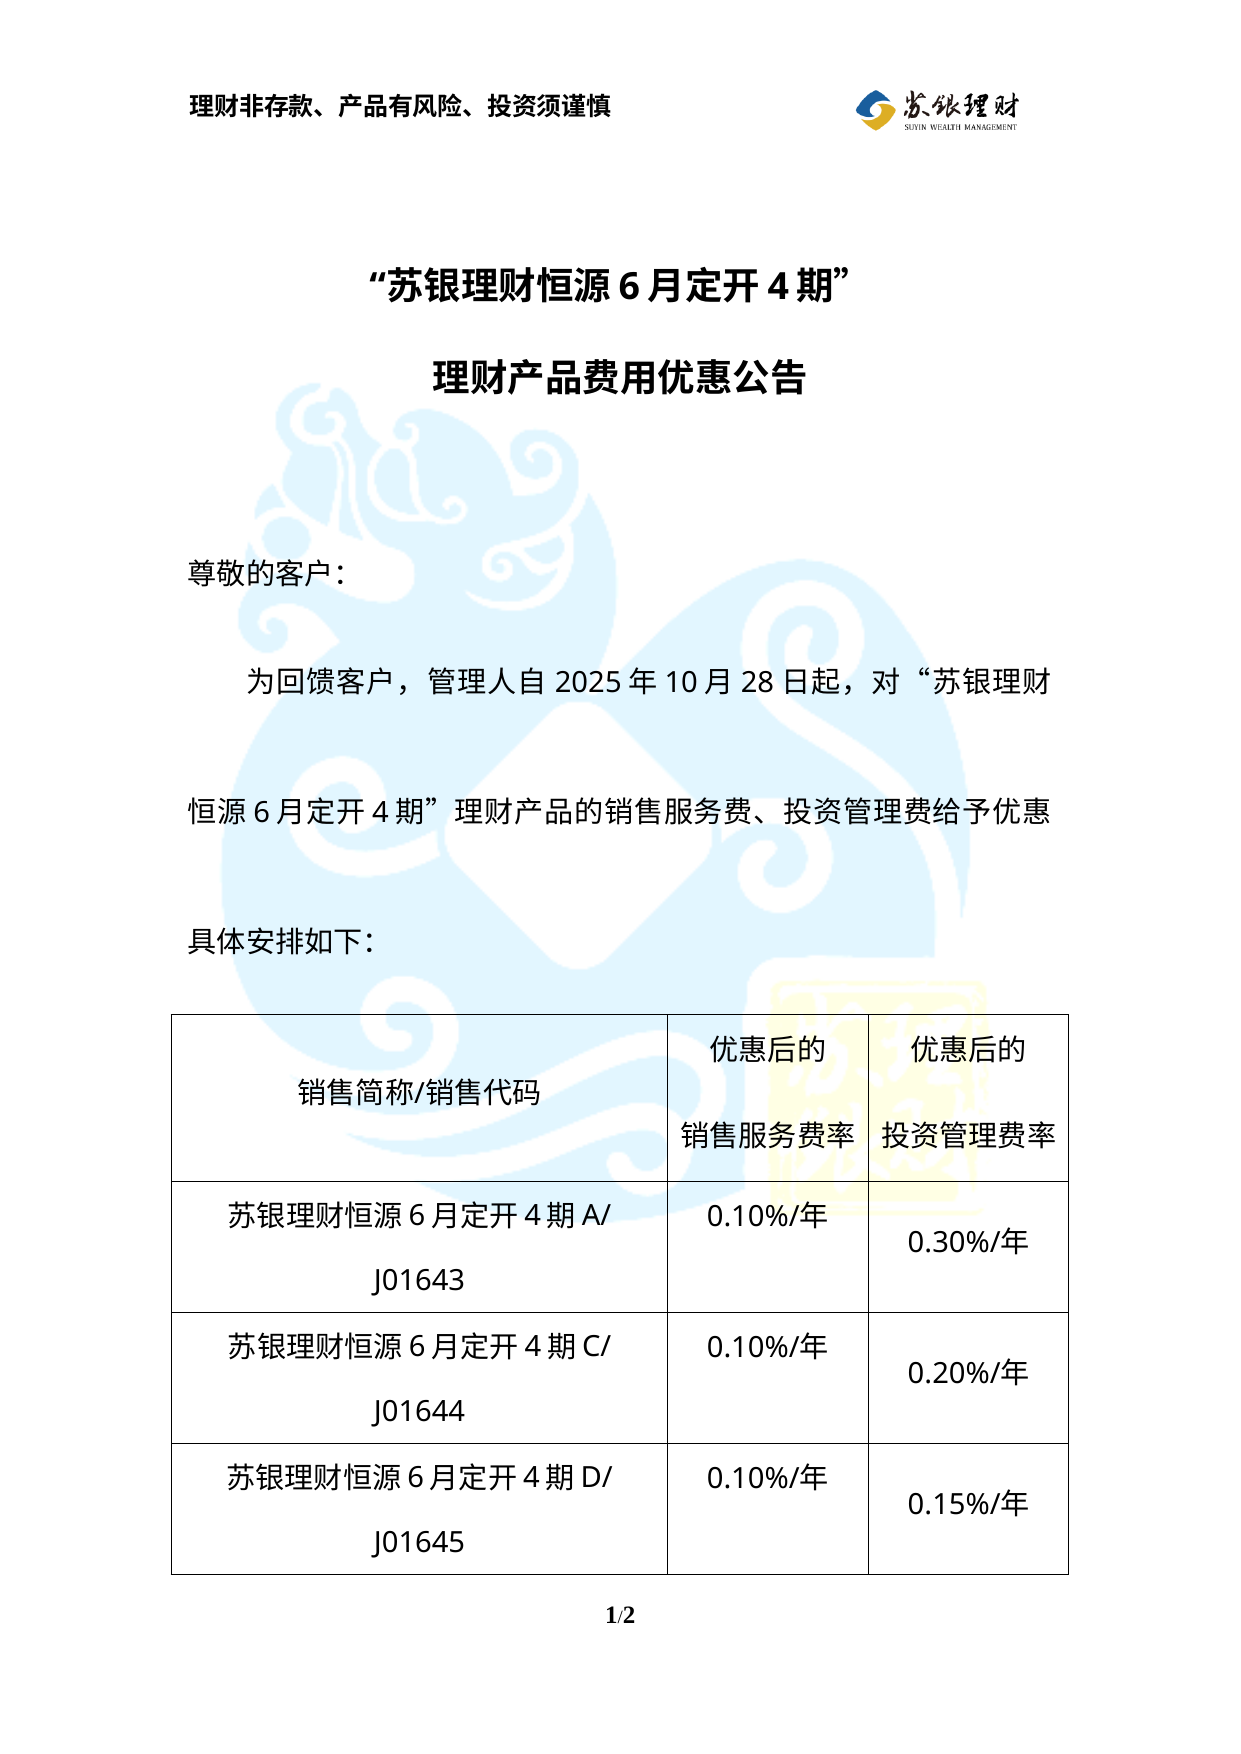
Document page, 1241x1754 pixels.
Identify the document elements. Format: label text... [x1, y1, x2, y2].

table_cell 苏银理财恒源6月定开4期A/J01643 [172, 1182, 667, 1312]
table_header 优惠后的 销售服务费率 [668, 1015, 868, 1181]
text “苏银理财恒源6月定开4期” [187, 251, 1053, 316]
table_cell 苏银理财恒源6月定开4期D/J01645 [172, 1444, 667, 1574]
table_cell 0.20%/年 [869, 1313, 1068, 1443]
table_cell 苏银理财恒源6月定开4期C/J01644 [172, 1313, 667, 1443]
table_cell 0.30%/年 [869, 1182, 1068, 1312]
table_cell 0.10%/年 [668, 1444, 868, 1574]
table_cell 0.10%/年 [668, 1182, 868, 1312]
table_header 销售简称/销售代码 [172, 1015, 667, 1181]
table_header 优惠后的 投资管理费率 [869, 1015, 1068, 1181]
text 理财产品费用优惠公告 [187, 343, 1053, 408]
table_cell 0.10%/年 [668, 1313, 868, 1443]
text 为回馈客户，管理人自2025年10月28日起，对“苏银理财恒源6月定开4期”理财产品的销售服务费、投资管理费给予优惠，具体安排如下： [187, 647, 1053, 972]
picture [831, 73, 1049, 143]
table_cell 0.15%/年 [869, 1444, 1068, 1574]
text 尊敬的客户： [187, 539, 1053, 604]
